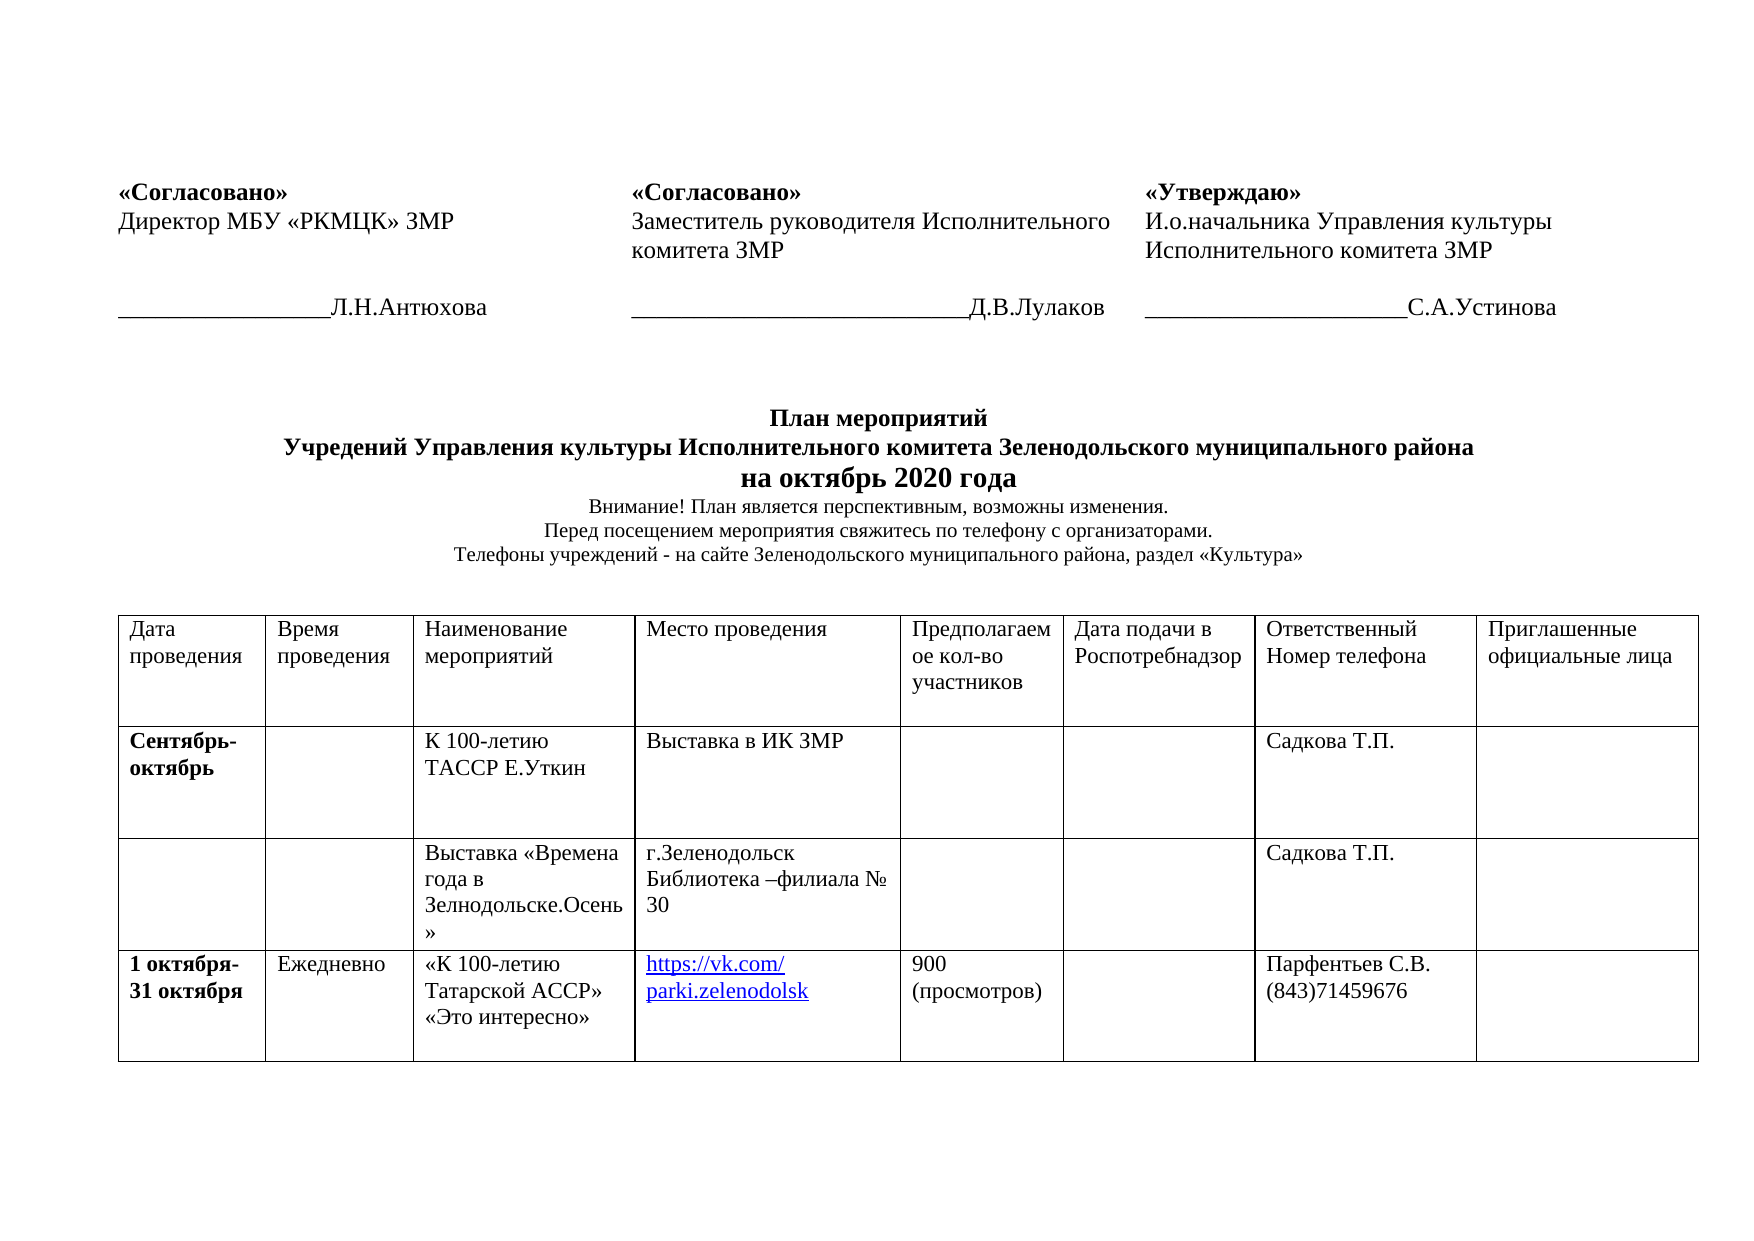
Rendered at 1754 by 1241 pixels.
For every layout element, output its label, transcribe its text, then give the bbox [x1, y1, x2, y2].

table_cell Садкова Т.П. [1256, 839, 1476, 949]
table_header Ответственный Номер телефона [1256, 616, 1476, 726]
table_cell [1064, 839, 1254, 949]
text Телефоны учреждений - на сайте Зеленодольского муниципального района, раздел «Культура» [118, 542, 1639, 566]
table_header Предполагаемое кол-во участников [901, 616, 1063, 726]
text План мероприятий [118, 403, 1639, 432]
table_cell Ежедневно [266, 951, 413, 1061]
table_header «Согласовано» Заместитель руководителя Исполнительного комитета ЗМР ___________________________Д.В.Лулаков [620, 177, 1134, 321]
text Внимание! План является перспективным, возможны изменения. [118, 494, 1639, 518]
table_cell 1 октября-31 октября [119, 951, 265, 1061]
table_header «Согласовано» Директор МБУ «РКМЦК» ЗМР _________________Л.Н.Антюхова [107, 177, 620, 321]
table_cell [901, 727, 1063, 838]
text Перед посещением мероприятия свяжитесь по телефону с организаторами. [118, 518, 1639, 542]
table_cell [1064, 727, 1254, 838]
table_cell [119, 839, 265, 949]
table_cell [636, 951, 900, 1061]
table_cell г.Зеленодольск Библиотека –филиала № 30 [636, 839, 900, 949]
text Учредений Управления культуры Исполнительного комитета Зеленодольского муниципального района [118, 432, 1639, 460]
table_cell «К 100-летию Татарской АССР» «Это интересно» [414, 951, 634, 1061]
text на октябрь 2020 года [118, 460, 1639, 494]
table_cell Сентябрь- октябрь [119, 727, 265, 838]
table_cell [1256, 951, 1476, 1061]
table_cell Выставка «Времена года в Зелнодольске.Осень» [414, 839, 634, 949]
table_cell [1477, 727, 1698, 838]
table_cell [1477, 839, 1698, 949]
table_cell [901, 839, 1063, 949]
table_header Дата подачи в Роспотребнадзор [1064, 616, 1254, 726]
table_cell [266, 727, 413, 838]
table_cell Выставка в ИК ЗМР [636, 727, 900, 838]
table_header Время проведения [266, 616, 413, 726]
table_header Приглашенные официальные лица [1477, 616, 1698, 726]
table_cell К 100-летию ТАССР Е.Уткин [414, 727, 634, 838]
table_cell [1477, 951, 1698, 1061]
table_cell 900 (просмотров) [901, 951, 1063, 1061]
table_cell Садкова Т.П. [1256, 727, 1476, 838]
table_cell [266, 839, 413, 949]
table_header Наименование мероприятий [414, 616, 634, 726]
table_header Место проведения [636, 616, 900, 726]
table_cell [1064, 951, 1254, 1061]
table_header «Утверждаю» И.о.начальника Управления культуры Исполнительного комитета ЗМР _____________________С.А.Устинова [1134, 177, 1647, 321]
table_header Дата проведения [119, 616, 265, 726]
